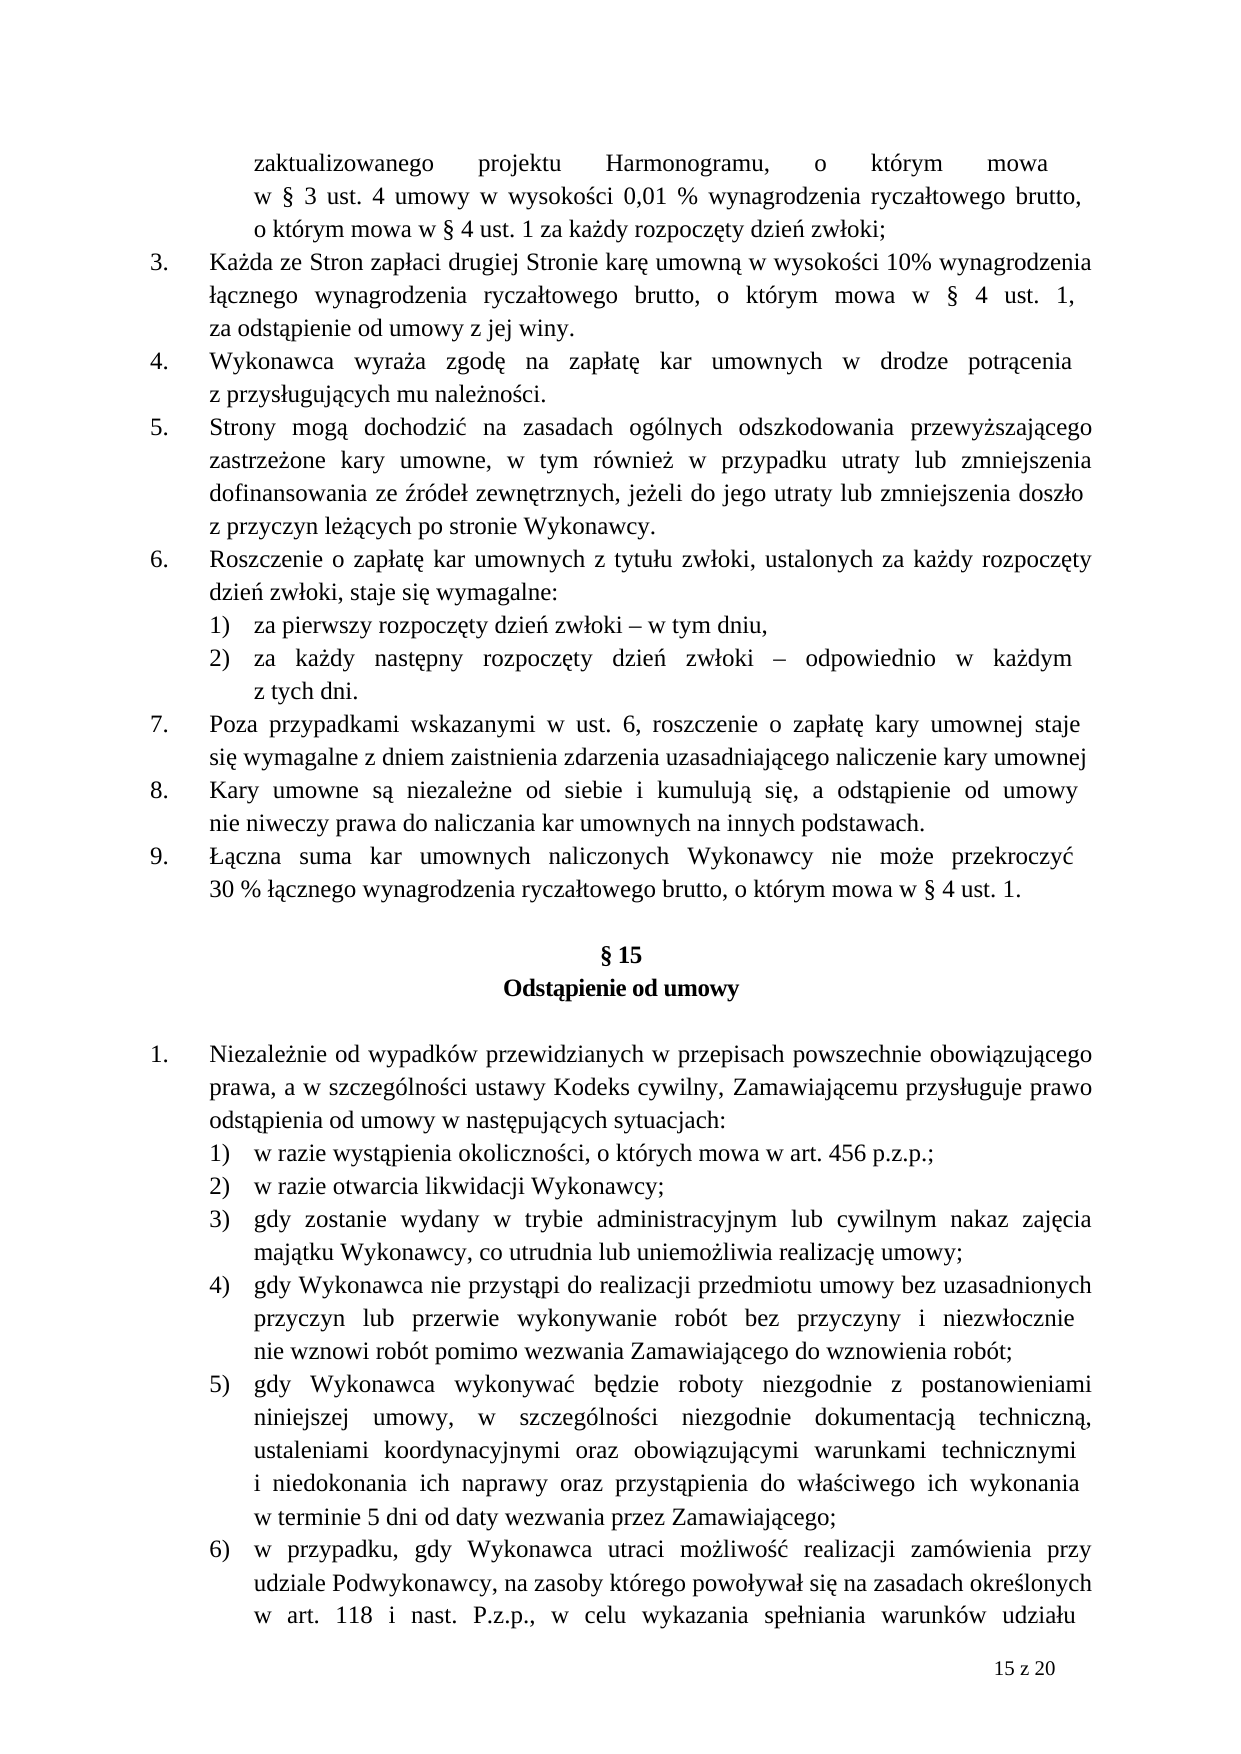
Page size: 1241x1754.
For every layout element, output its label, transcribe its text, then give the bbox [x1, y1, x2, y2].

list Łączna suma kar umownych naliczonych Wykonawcy nie może przekroczyć 30 % łącznego wynagrodzenia ryczałtowego brutto, o którym mowa w § 4 ust. 1. [150, 841, 1092, 903]
list Roszczenie o zapłatę kar umownych z tytułu zwłoki, ustalonych za każdy rozpoczęty dzień zwłoki, staje się wymagalne: [150, 544, 1092, 606]
list gdy Wykonawca wykonywać będzie roboty niezgodnie z postanowieniami niniejszej umowy, w szczególności niezgodnie dokumentacją techniczną, ustaleniami koordynacyjnymi oraz obowiązującymi warunkami technicznymi i niedokonania ich naprawy oraz przystąpienia do właściwego ich wykonania w terminie 5 dni od daty wezwania przez Zamawiającego; [209, 1369, 1092, 1530]
list Kary umowne są niezależne od siebie i kumulują się, a odstąpienie od umowy nie niweczy prawa do naliczania kar umownych na innych podstawach. [150, 775, 1092, 837]
list Niezależnie od wypadków przewidzianych w przepisach powszechnie obowiązującego prawa, a w szczególności ustawy Kodeks cywilny, Zamawiającemu przysługuje prawo odstąpienia od umowy w następujących sytuacjach: [150, 1039, 1092, 1134]
list gdy Wykonawca nie przystąpi do realizacji przedmiotu umowy bez uzasadnionych przyczyn lub przerwie wykonywanie robót bez przyczyny i niezwłocznie nie wznowi robót pomimo wezwania Zamawiającego do wznowienia robót; [209, 1270, 1092, 1365]
list Wykonawca wyraża zgodę na zapłatę kar umownych w drodze potrącenia z przysługujących mu należności. [150, 346, 1092, 408]
list Każda ze Stron zapłaci drugiej Stronie karę umowną w wysokości 10% wynagrodzenia łącznego wynagrodzenia ryczałtowego brutto, o którym mowa w § 4 ust. 1, za odstąpienie od umowy z jej winy. [150, 247, 1092, 342]
list w razie wystąpienia okoliczności, o których mowa w art. 456 p.z.p.; [209, 1138, 1092, 1167]
list Poza przypadkami wskazanymi w ust. 6, roszczenie o zapłatę kary umownej staje się wymagalne z dniem zaistnienia zdarzenia uzasadniającego naliczenie kary umownej [150, 709, 1092, 771]
list w razie otwarcia likwidacji Wykonawcy; [209, 1171, 1092, 1200]
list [209, 1534, 1092, 1629]
list za pierwszy rozpoczęty dzień zwłoki – w tym dniu, [209, 610, 1092, 639]
text § 15 [150, 940, 1092, 969]
list Strony mogą dochodzić na zasadach ogólnych odszkodowania przewyższającego zastrzeżone kary umowne, w tym również w przypadku utraty lub zmniejszenia dofinansowania ze źródeł zewnętrznych, jeżeli do jego utraty lub zmniejszenia doszło z przyczyn leżących po stronie Wykonawcy. [150, 412, 1092, 540]
list za każdy następny rozpoczęty dzień zwłoki – odpowiednio w każdym z tych dni. [209, 643, 1092, 705]
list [209, 148, 1092, 242]
list gdy zostanie wydany w trybie administracyjnym lub cywilnym nakaz zajęcia majątku Wykonawcy, co utrudnia lub uniemożliwia realizację umowy; [209, 1204, 1092, 1266]
text Odstąpienie od umowy [150, 973, 1092, 1002]
